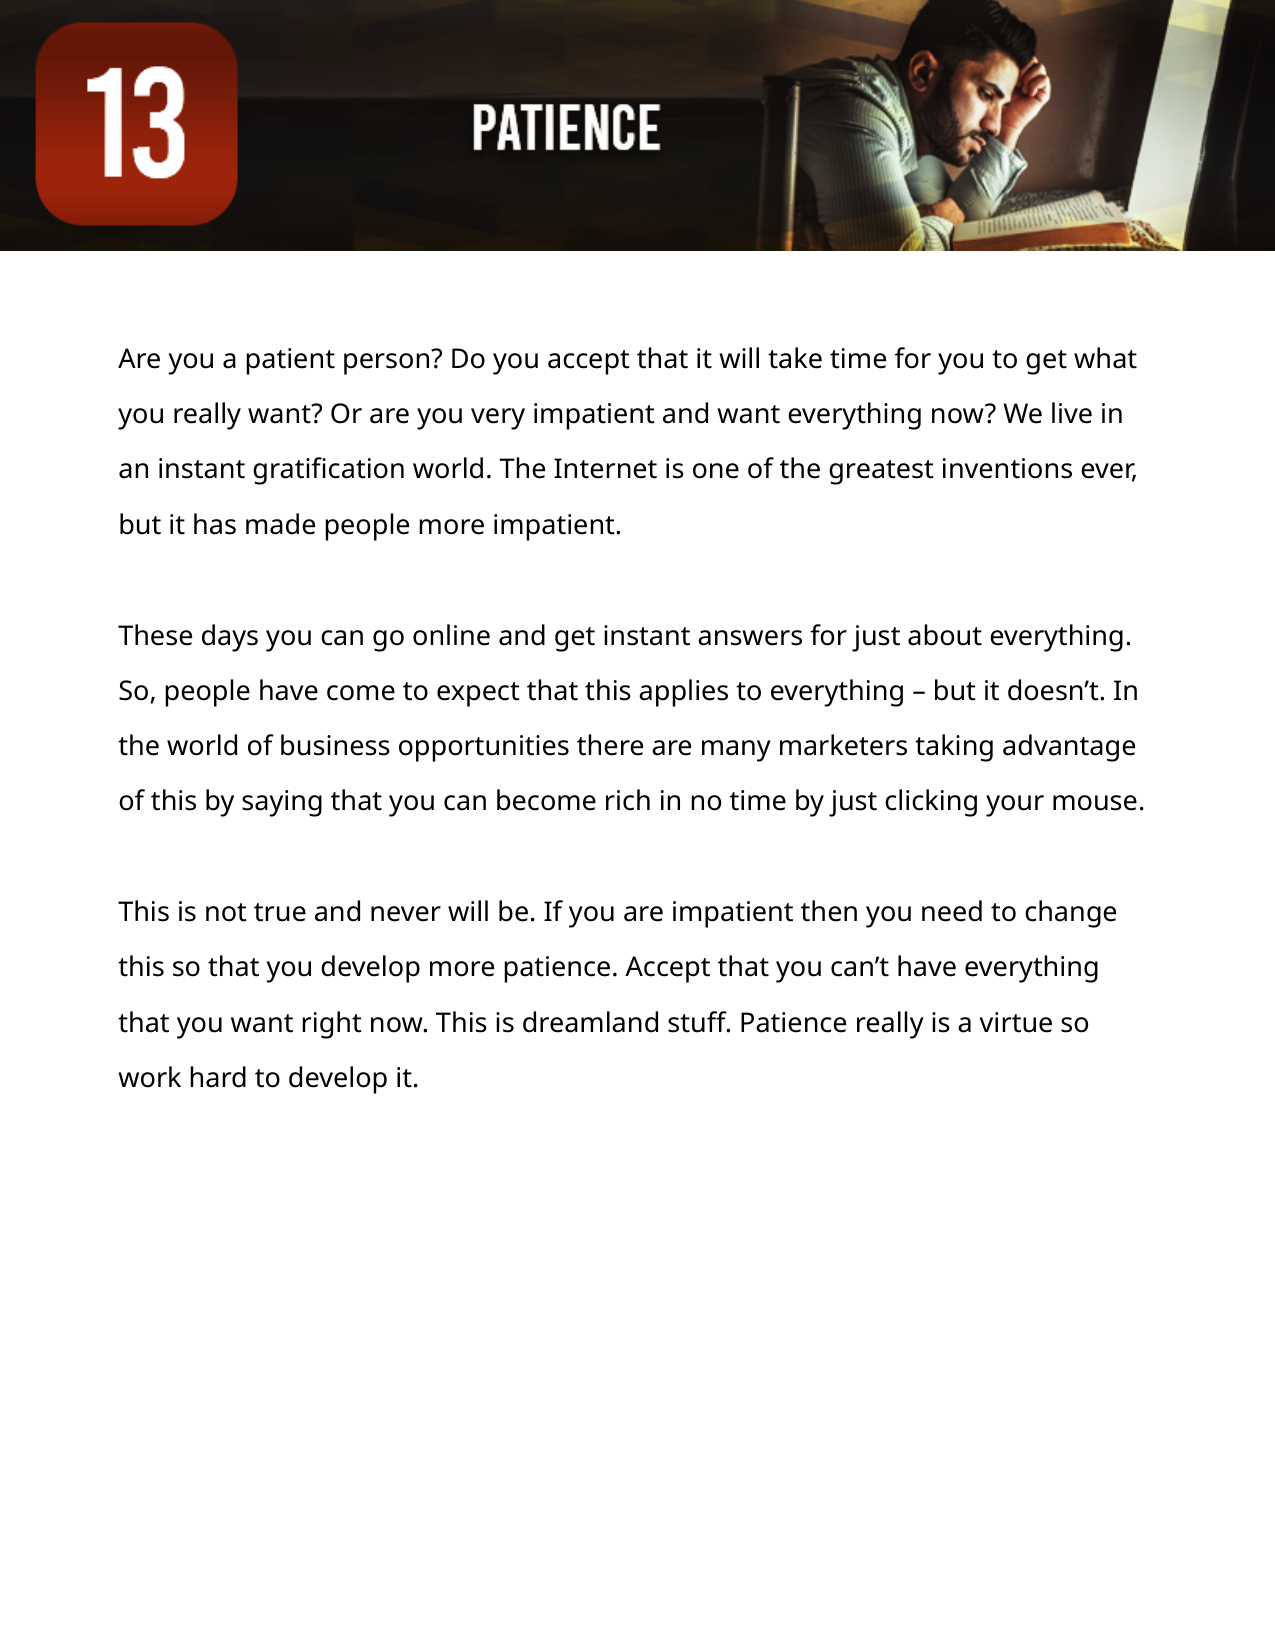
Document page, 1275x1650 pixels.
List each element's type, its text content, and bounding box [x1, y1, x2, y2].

text Are you a patient person? Do you accept that it will take time for you to get what you really want? Or are you very impatient and want everything now? We live in an instant gratification world. The Internet is one of the greatest inventions ever, but it has made people more impatient. [118, 339, 1157, 542]
text These days you can go online and get instant answers for just about everything. So, people have come to expect that this applies to everything – but it doesn’t. In the world of business opportunities there are many marketers taking advantage of this by saying that you can become rich in no time by just clicking your mouse. [118, 616, 1157, 819]
picture [0, 0, 1275, 251]
text This is not true and never will be. If you are impatient then you need to change this so that you develop more patience. Accept that you can’t have everything that you want right now. This is dreamland stuff. Patience really is a virtue so work hard to develop it. [118, 892, 1157, 1095]
